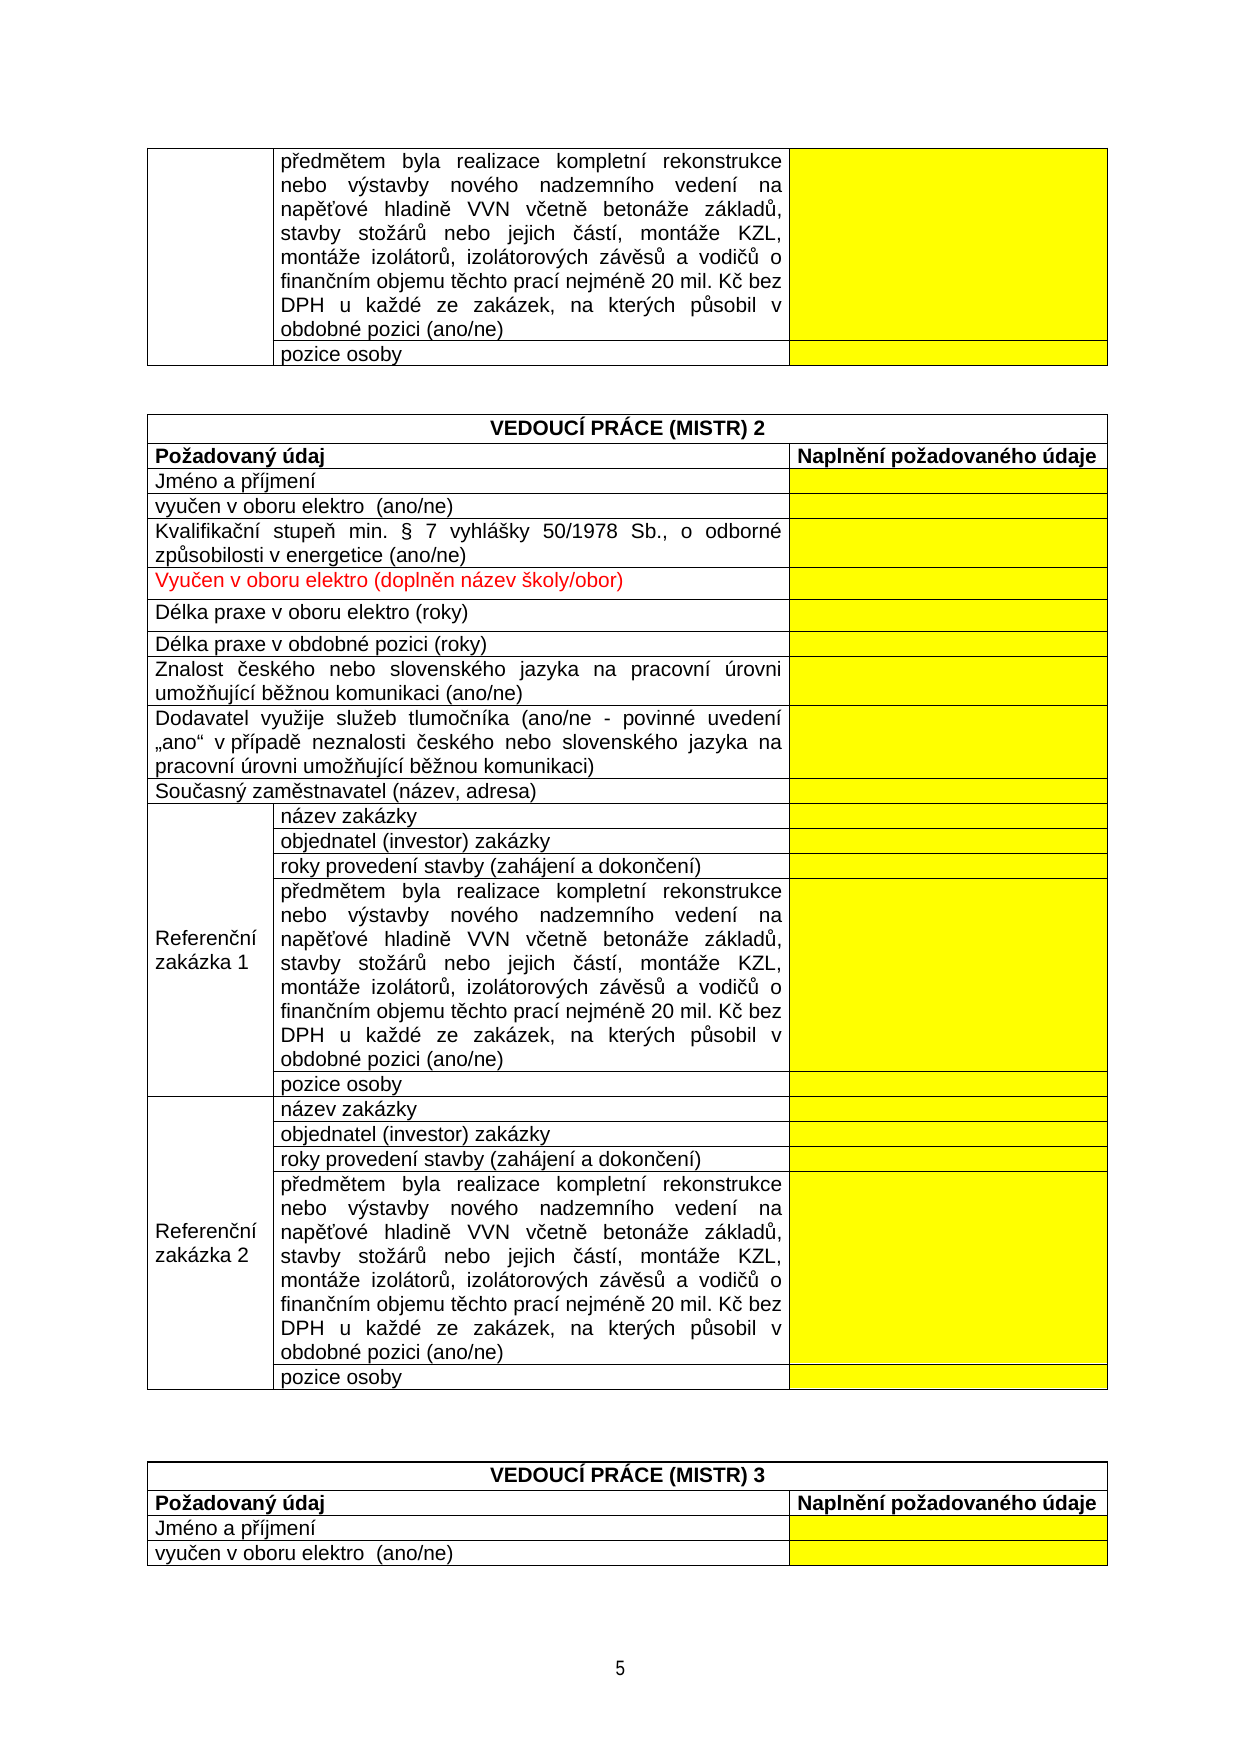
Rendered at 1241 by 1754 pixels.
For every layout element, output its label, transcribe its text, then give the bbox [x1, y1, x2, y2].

table_cell Jméno a příjmení [148, 469, 789, 493]
table_cell pozice osoby [274, 341, 789, 365]
table_cell Současný zaměstnavatel (název, adresa) [148, 779, 789, 803]
table_cell Požadovaný údaj [148, 444, 789, 468]
table_cell Kvalifikační stupeň min. § 7 vyhlášky 50/1978 Sb., o odborné způsobilosti v energetice (ano/ne) [148, 519, 789, 567]
table_cell objednatel (investor) zakázky [274, 1122, 789, 1146]
table_cell vyučen v oboru elektro (ano/ne) [148, 1541, 789, 1565]
table_cell [790, 341, 1107, 365]
table_cell Referenční zakázka 1 [148, 804, 273, 1096]
table_cell [790, 657, 1107, 705]
table_cell [790, 149, 1107, 340]
table_cell Jméno a příjmení [148, 1516, 789, 1540]
table_cell [790, 1541, 1107, 1565]
table_cell [790, 494, 1107, 518]
table_cell [790, 1122, 1107, 1146]
table_cell [790, 779, 1107, 803]
table_cell [790, 632, 1107, 656]
table_cell vyučen v oboru elektro (ano/ne) [148, 494, 789, 518]
table_cell [790, 600, 1107, 631]
table_cell [790, 804, 1107, 828]
table_cell [790, 1172, 1107, 1363]
table_cell pozice osoby [274, 1072, 789, 1096]
table_cell Délka praxe v oboru elektro (roky) [148, 600, 789, 631]
table_cell [790, 1097, 1107, 1121]
table_cell Délka praxe v obdobné pozici (roky) [148, 632, 789, 656]
table_cell Požadovaný údaj [148, 1491, 789, 1515]
table_cell [790, 568, 1107, 599]
table_cell Referenční zakázka 2 [148, 1097, 273, 1388]
table_cell pozice osoby [274, 1365, 789, 1388]
table_cell název zakázky [274, 1097, 789, 1121]
table_header vedoucí práce (mistr) 2 [148, 415, 1107, 443]
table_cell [274, 149, 789, 340]
table_cell Vyučen v oboru elektro (doplněn název školy/obor) [148, 568, 789, 599]
table_cell Naplnění požadovaného údaje [790, 444, 1107, 468]
table_cell [790, 469, 1107, 493]
table_cell [790, 879, 1107, 1071]
table_cell [790, 854, 1107, 878]
table_cell objednatel (investor) zakázky [274, 829, 789, 853]
table_cell Naplnění požadovaného údaje [790, 1491, 1107, 1515]
table_cell [790, 706, 1107, 778]
table_cell Dodavatel využije služeb tlumočníka (ano/ne - povinné uvedení „ano“ v případě neznalosti českého nebo slovenského jazyka na pracovní úrovni umožňující běžnou komunikaci) [148, 706, 789, 778]
table_cell [790, 829, 1107, 853]
table_cell roky provedení stavby (zahájení a dokončení) [274, 1147, 789, 1171]
table_cell [790, 1516, 1107, 1540]
table_cell [790, 1072, 1107, 1096]
table_cell [790, 1365, 1107, 1388]
table_cell název zakázky [274, 804, 789, 828]
table_cell Znalost českého nebo slovenského jazyka na pracovní úrovni umožňující běžnou komunikaci (ano/ne) [148, 657, 789, 705]
table_cell [790, 1147, 1107, 1171]
table_header vedoucí práce (mistr) 3 [148, 1463, 1107, 1490]
table_cell [790, 519, 1107, 567]
table_cell roky provedení stavby (zahájení a dokončení) [274, 854, 789, 878]
